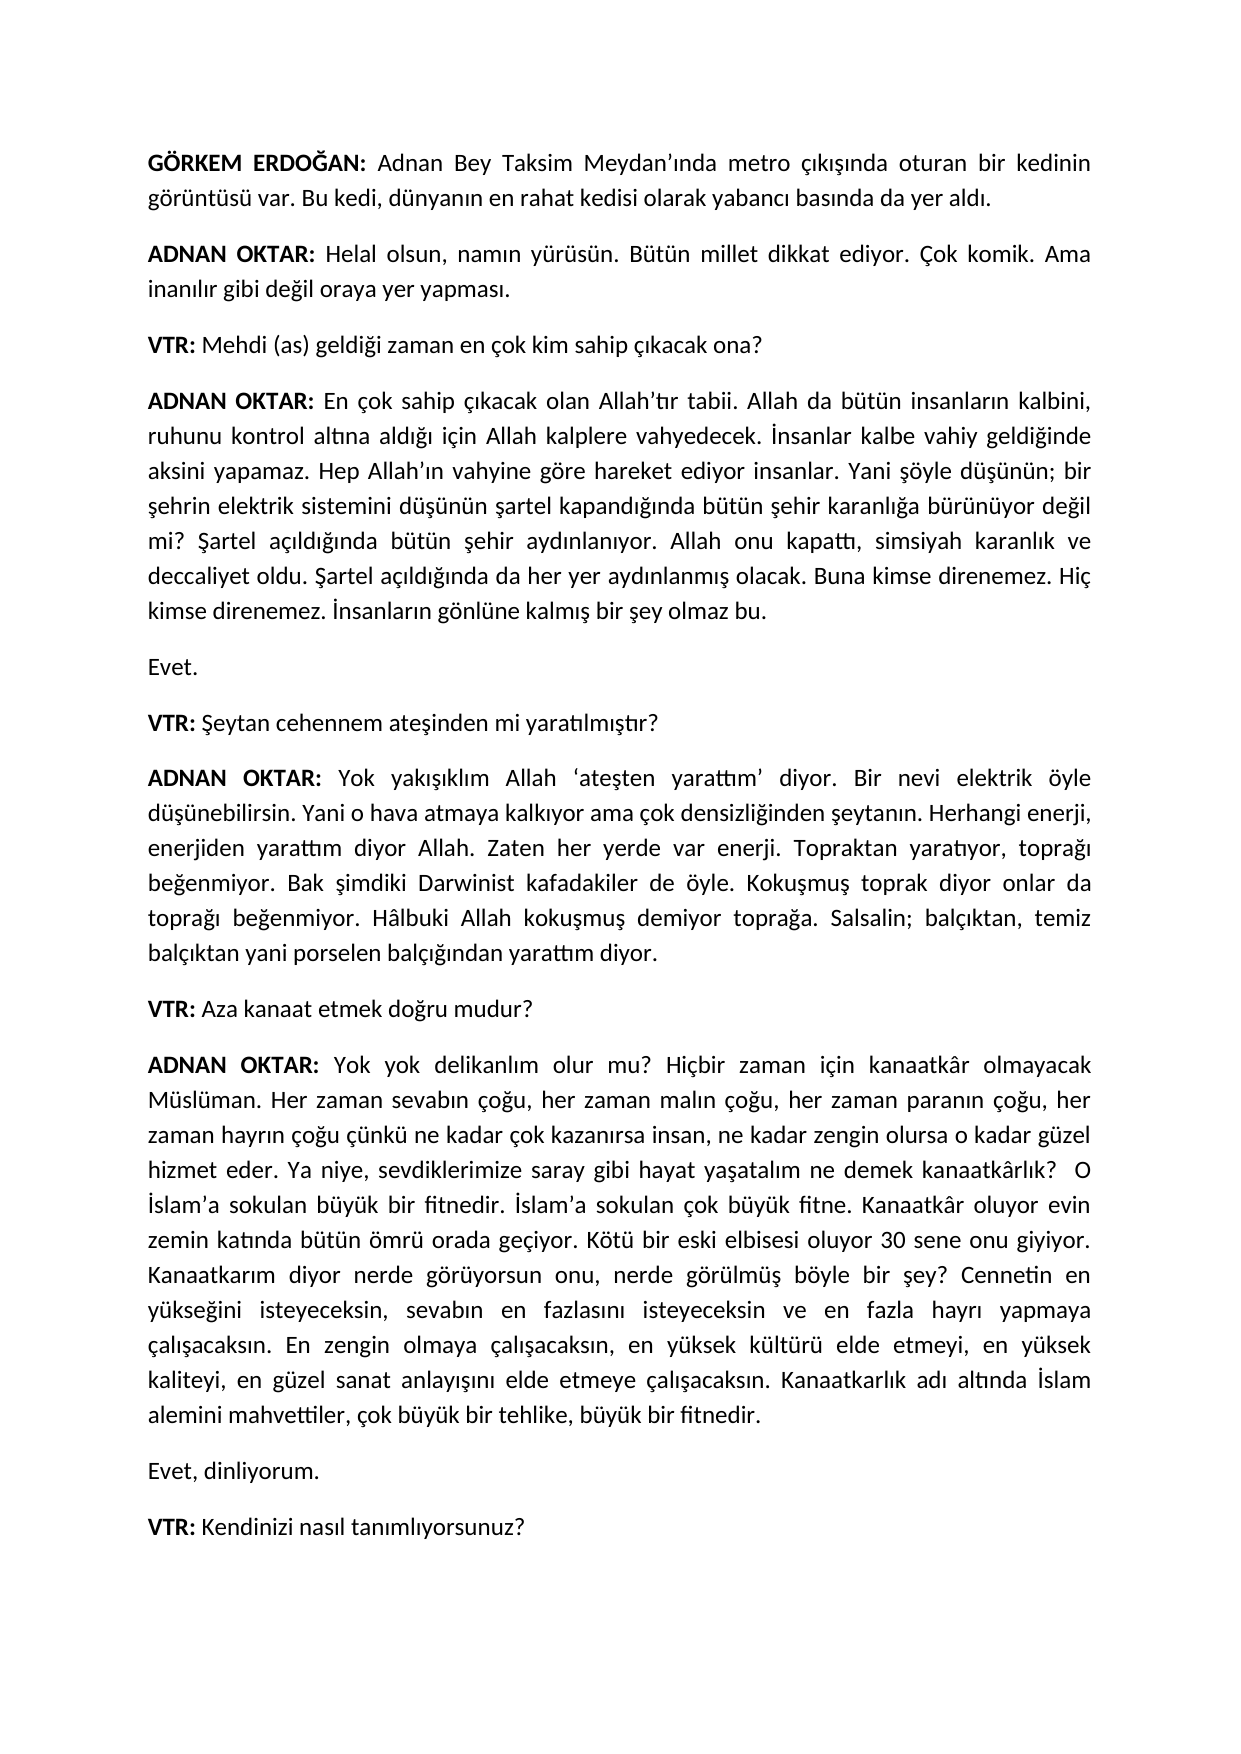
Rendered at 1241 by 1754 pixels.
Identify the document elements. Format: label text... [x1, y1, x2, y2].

text Evet, dinliyorum. [148, 1455, 1093, 1486]
text VTR: Aza kanaat etmek doğru mudur? [148, 993, 1093, 1024]
text VTR: Mehdi (as) geldiği zaman en çok kim sahip çıkacak ona? [148, 329, 1093, 360]
text Evet. [148, 651, 1093, 681]
text GÖRKEM ERDOĞAN: Adnan Bey Taksim Meydan’ında metro çıkışında oturan bir kedinin görüntüsü var. Bu kedi, dünyanın en rahat kedisi olarak yabancı basında da yer aldı. [148, 148, 1093, 213]
text ADNAN OKTAR: Helal olsun, namın yürüsün. Bütün millet dikkat ediyor. Çok komik. Ama inanılır gibi değil oraya yer yapması. [148, 238, 1093, 304]
text ADNAN OKTAR: Yok yok delikanlım olur mu? Hiçbir zaman için kanaatkâr olmayacak Müslüman. Her zaman sevabın çoğu, her zaman malın çoğu, her zaman paranın çoğu, her zaman hayrın çoğu çünkü ne kadar çok kazanırsa insan, ne kadar zengin olursa o kadar güzel hizmet eder. Ya niye, sevdiklerimize saray gibi hayat yaşatalım ne demek kanaatkârlık? O İslam’a sokulan büyük bir fitnedir. İslam’a sokulan çok büyük fitne. Kanaatkâr oluyor evin zemin katında bütün ömrü orada geçiyor. Kötü bir eski elbisesi oluyor 30 sene onu giyiyor. Kanaatkarım diyor nerde görüyorsun onu, nerde görülmüş böyle bir şey? Cennetin en yükseğini isteyeceksin, sevabın en fazlasını isteyeceksin ve en fazla hayrı yapmaya çalışacaksın. En zengin olmaya çalışacaksın, en yüksek kültürü elde etmeyi, en yüksek kaliteyi, en güzel sanat anlayışını elde etmeye çalışacaksın. Kanaatkarlık adı altında İslam alemini mahvettiler, çok büyük bir tehlike, büyük bir fitnedir. [148, 1049, 1093, 1430]
text VTR: Şeytan cehennem ateşinden mi yaratılmıştır? [148, 707, 1093, 737]
text ADNAN OKTAR: Yok yakışıklım Allah ‘ateşten yarattım’ diyor. Bir nevi elektrik öyle düşünebilirsin. Yani o hava atmaya kalkıyor ama çok densizliğinden şeytanın. Herhangi enerji, enerjiden yarattım diyor Allah. Zaten her yerde var enerji. Topraktan yaratıyor, toprağı beğenmiyor. Bak şimdiki Darwinist kafadakiler de öyle. Kokuşmuş toprak diyor onlar da toprağı beğenmiyor. Hâlbuki Allah kokuşmuş demiyor toprağa. Salsalin; balçıktan, temiz balçıktan yani porselen balçığından yarattım diyor. [148, 763, 1093, 968]
text ADNAN OKTAR: En çok sahip çıkacak olan Allah’tır tabii. Allah da bütün insanların kalbini, ruhunu kontrol altına aldığı için Allah kalplere vahyedecek. İnsanlar kalbe vahiy geldiğinde aksini yapamaz. Hep Allah’ın vahyine göre hareket ediyor insanlar. Yani şöyle düşünün; bir şehrin elektrik sistemini düşünün şartel kapandığında bütün şehir karanlığa bürünüyor değil mi? Şartel açıldığında bütün şehir aydınlanıyor. Allah onu kapattı, simsiyah karanlık ve deccaliyet oldu. Şartel açıldığında da her yer aydınlanmış olacak. Buna kimse direnemez. Hiç kimse direnemez. İnsanların gönlüne kalmış bir şey olmaz bu. [148, 385, 1093, 626]
text VTR: Kendinizi nasıl tanımlıyorsunuz? [148, 1511, 1093, 1541]
